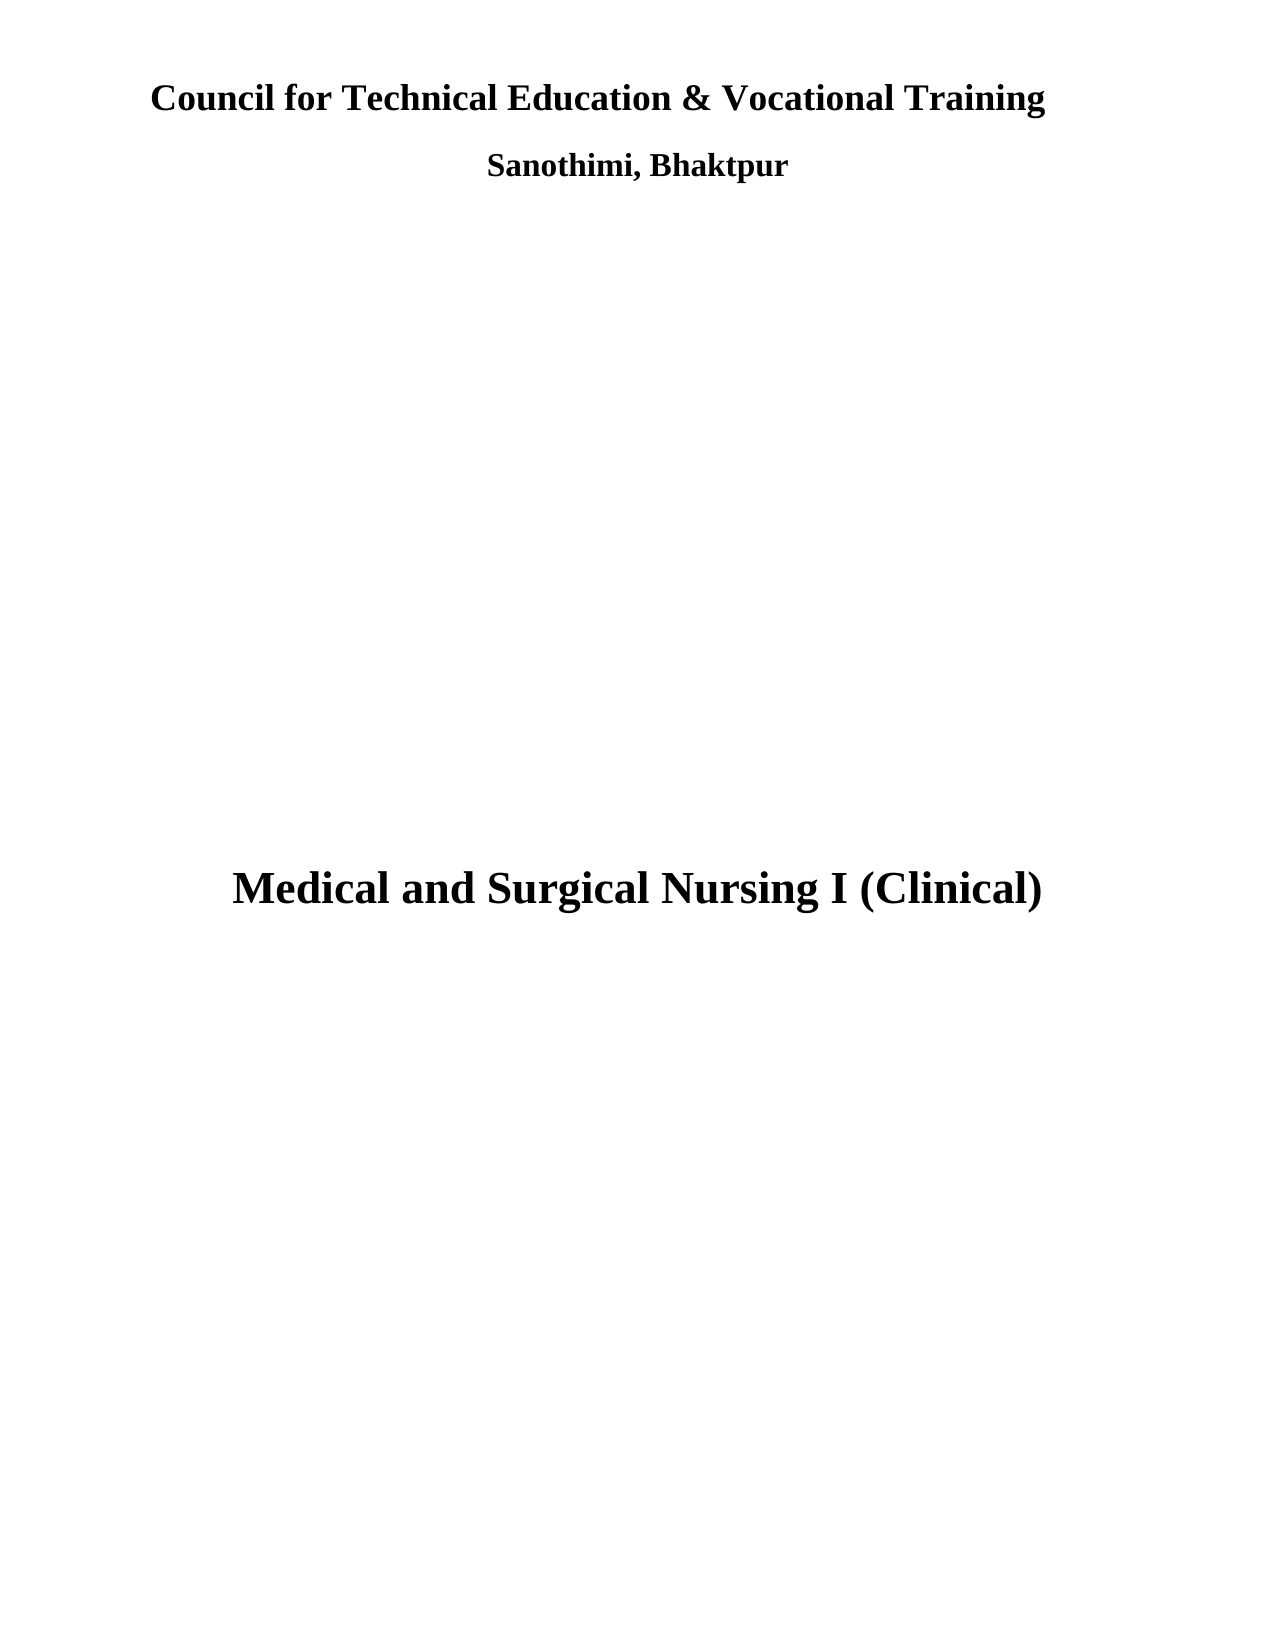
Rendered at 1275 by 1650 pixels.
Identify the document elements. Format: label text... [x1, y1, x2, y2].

text Council for Technical Education & Vocational Training [150, 75, 1125, 118]
text Medical and Surgical Nursing I (Clinical) [150, 861, 1125, 914]
text Sanothimi, Bhaktpur [150, 145, 1125, 184]
